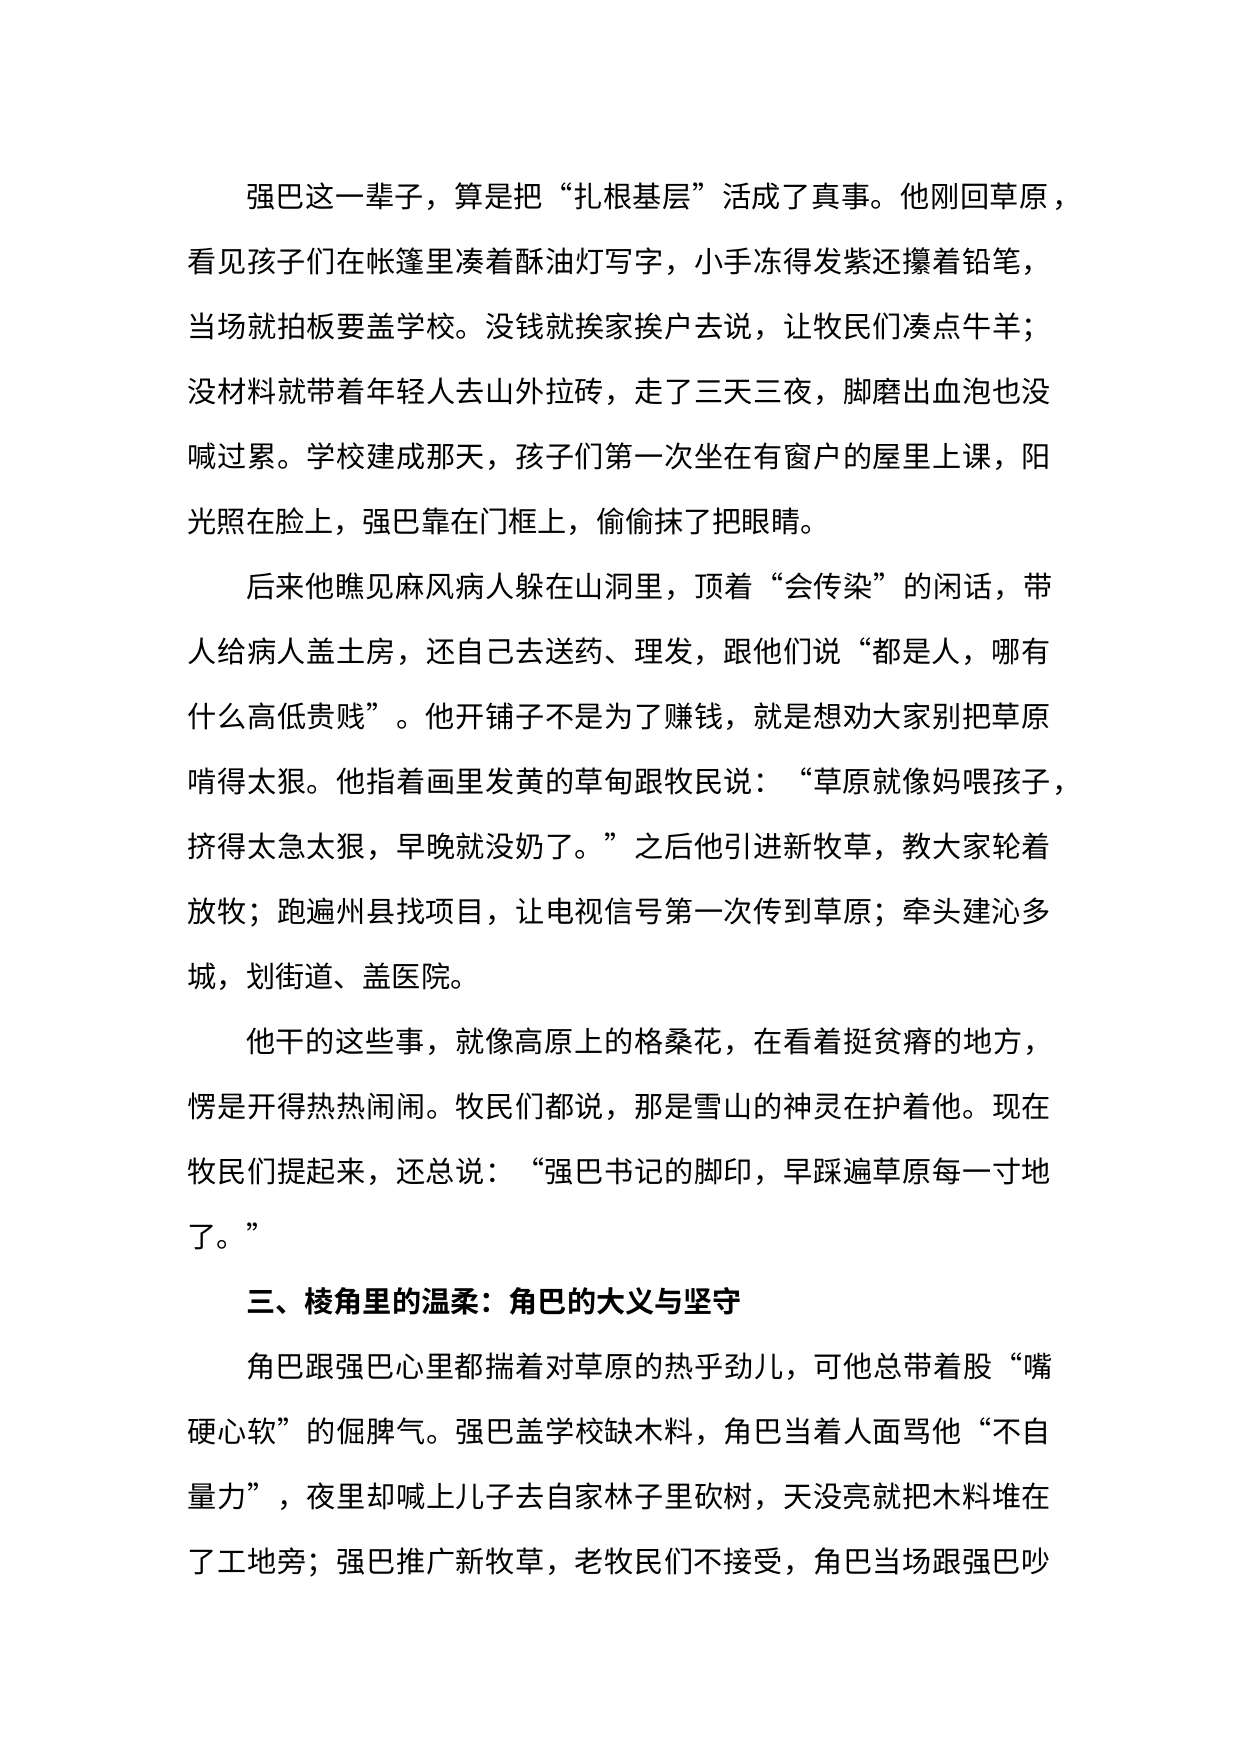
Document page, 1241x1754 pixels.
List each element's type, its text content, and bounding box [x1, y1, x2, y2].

text 强巴这一辈子，算是把“扎根基层”活成了真事。他刚回草原，看见孩子们在帐篷里凑着酥油灯写字，小手冻得发紫还攥着铅笔，当场就拍板要盖学校。没钱就挨家挨户去说，让牧民们凑点牛羊；没材料就带着年轻人去山外拉砖，走了三天三夜，脚磨出血泡也没喊过累。学校建成那天，孩子们第一次坐在有窗户的屋里上课，阳光照在脸上，强巴靠在门框上，偷偷抹了把眼睛。 [187, 162, 1053, 552]
text 后来他瞧见麻风病人躲在山洞里，顶着“会传染”的闲话，带人给病人盖土房，还自己去送药、理发，跟他们说“都是人，哪有什么高低贵贱”。他开铺子不是为了赚钱，就是想劝大家别把草原啃得太狠。他指着画里发黄的草甸跟牧民说：“草原就像妈喂孩子，挤得太急太狠，早晚就没奶了。”之后他引进新牧草，教大家轮着放牧；跑遍州县找项目，让电视信号第一次传到草原；牵头建沁多城，划街道、盖医院。 [187, 552, 1053, 1007]
text 三、棱角里的温柔：角巴的大义与坚守 [187, 1267, 1053, 1332]
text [187, 1332, 1053, 1592]
text 他干的这些事，就像高原上的格桑花，在看着挺贫瘠的地方，愣是开得热热闹闹。牧民们都说，那是雪山的神灵在护着他。现在牧民们提起来，还总说：“强巴书记的脚印，早踩遍草原每一寸地了。” [187, 1007, 1053, 1267]
